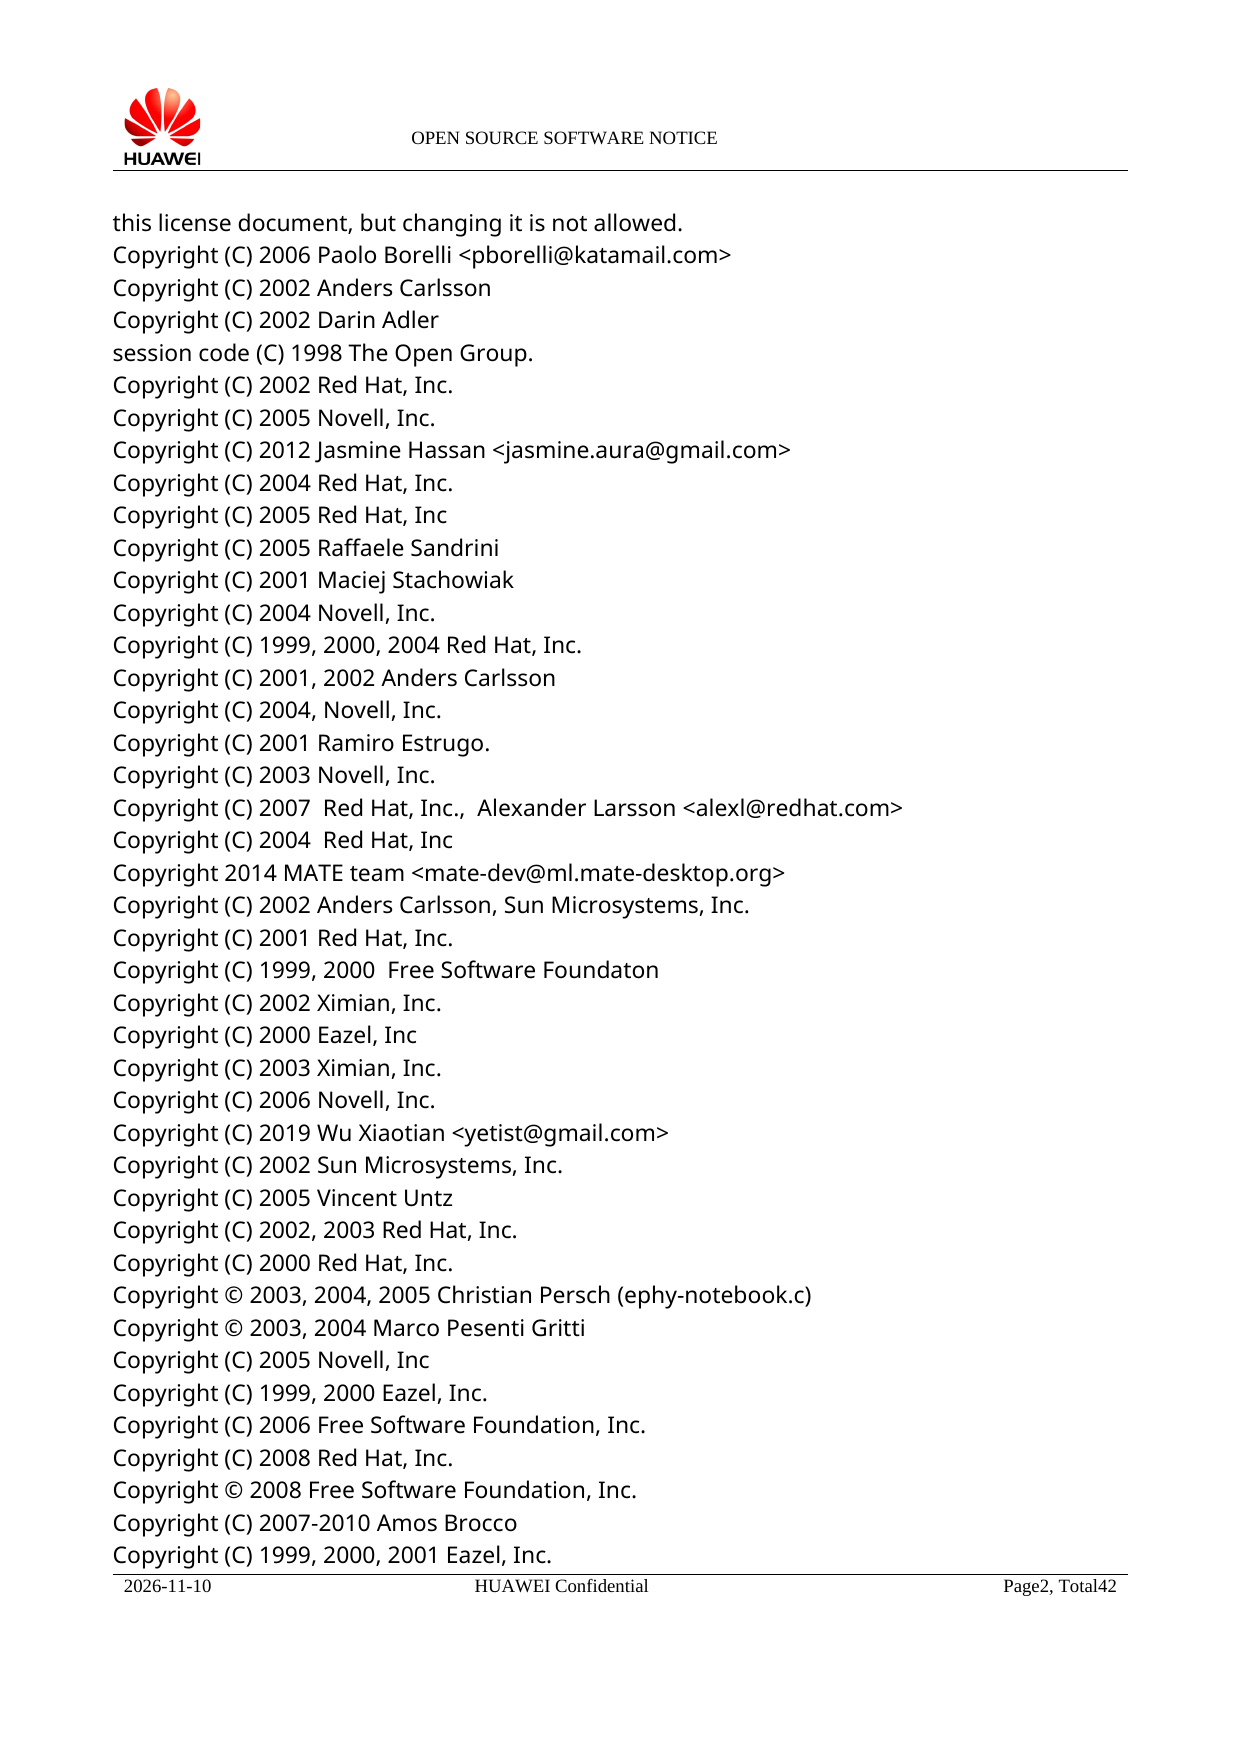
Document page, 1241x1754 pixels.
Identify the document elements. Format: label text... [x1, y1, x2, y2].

picture [124, 88, 201, 165]
